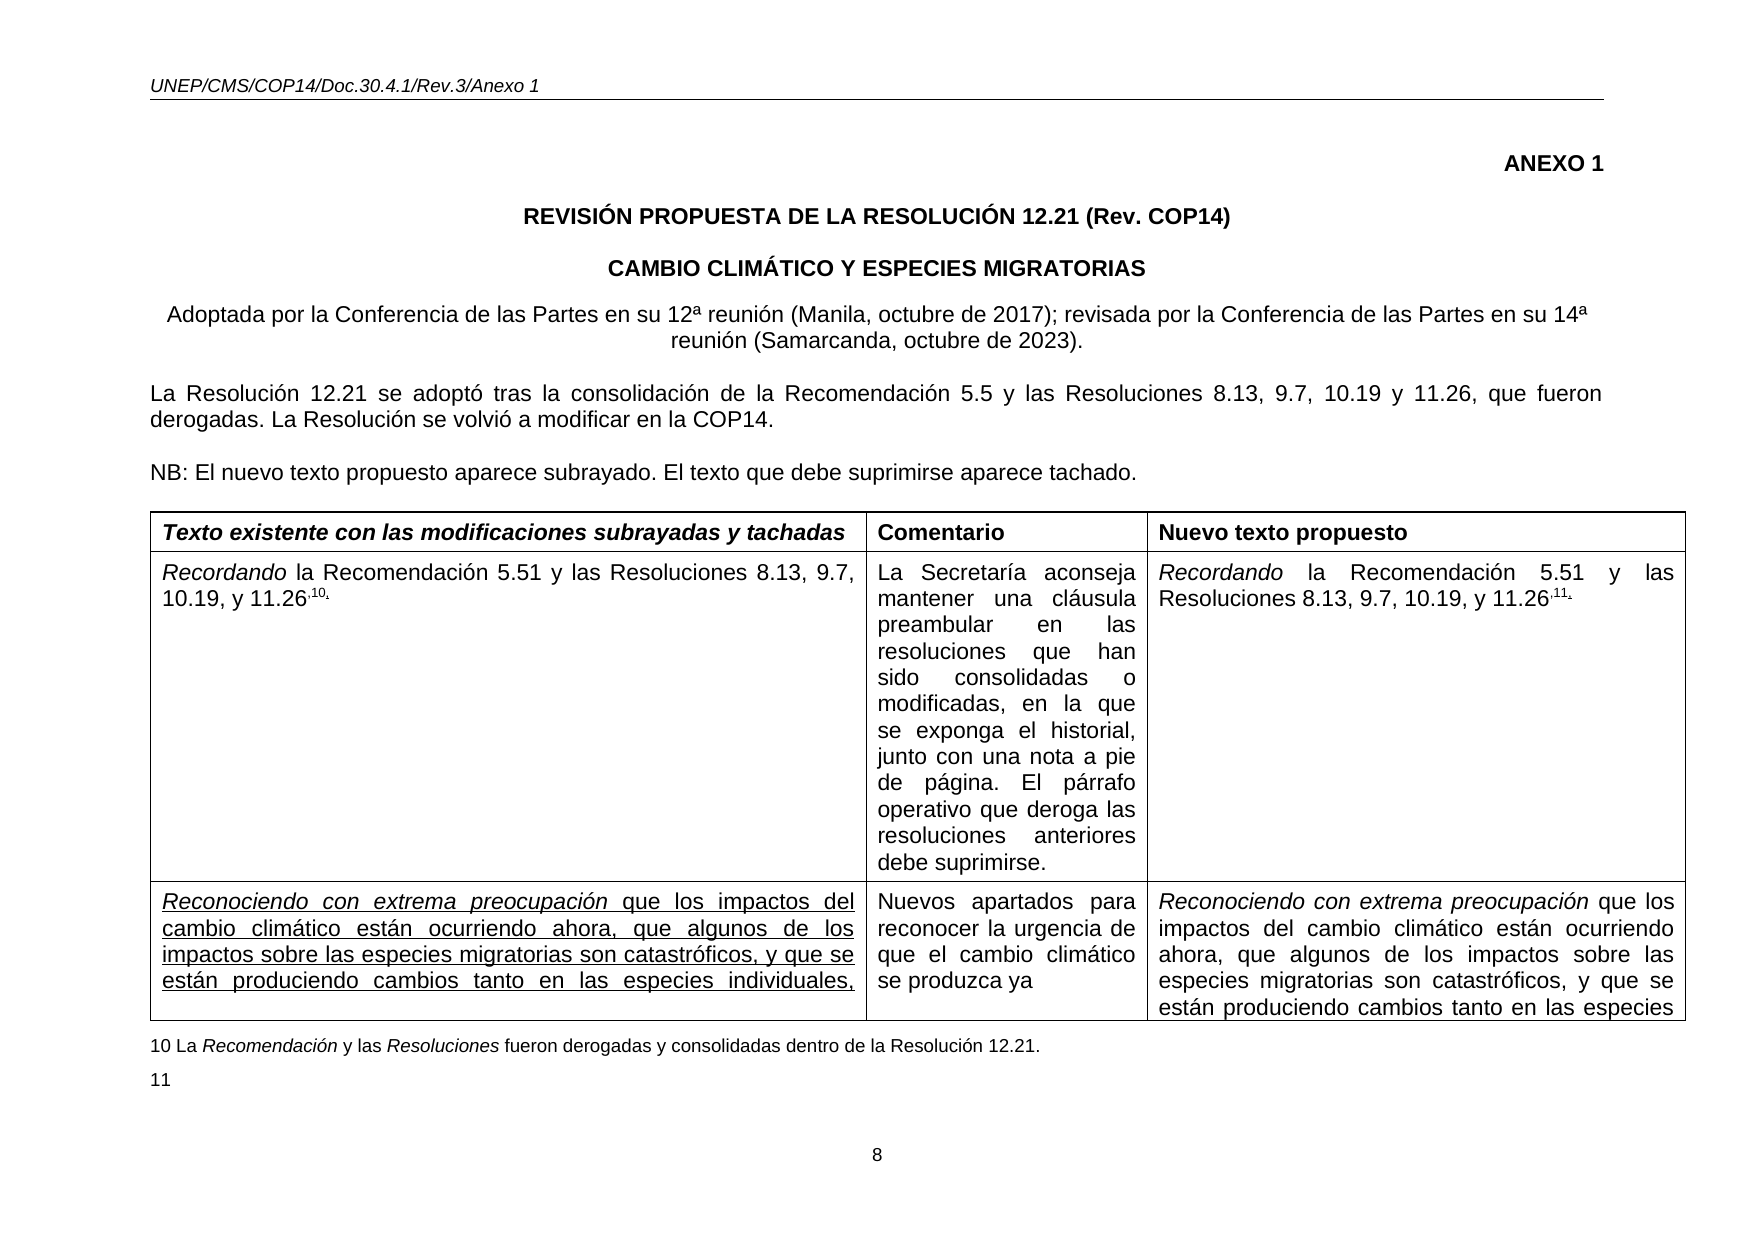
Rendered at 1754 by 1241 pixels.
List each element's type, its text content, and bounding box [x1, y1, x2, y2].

text CAMBIO CLIMÁTICO Y ESPECIES MIGRATORIAS [150, 255, 1604, 282]
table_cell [867, 882, 1147, 1020]
table_cell Recordando la Recomendación 5.51 y las Resoluciones 8.13, 9.7, 10.19, y 11.26,, [1148, 552, 1685, 881]
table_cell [151, 882, 866, 1020]
table_header Texto existente con las modificaciones subrayadas y tachadas [151, 513, 866, 551]
list NB: El nuevo texto propuesto aparece subrayado. El texto que debe suprimirse aparece tachado. [150, 459, 1604, 485]
list ANEXO 1 [150, 150, 1604, 176]
list La Resolución 12.21 se adoptó tras la consolidación de la Recomendación 5.5 y las Resoluciones 8.13, 9.7, 10.19 y 11.26, que fueron derogadas. La Resolución se volvió a modificar en la COP14. [150, 379, 1604, 432]
table_cell Recordando la Recomendación 5.51 y las Resoluciones 8.13, 9.7, 10.19, y 11.26,, [151, 552, 866, 881]
table_header Comentario [867, 513, 1147, 551]
table_header Nuevo texto propuesto [1148, 513, 1685, 551]
table_cell La Secretaría aconseja mantener una cláusula preambular en las resoluciones que han sido consolidadas o modificadas, en la que se exponga el historial, junto con una nota a pie de página. El párrafo operativo que deroga las resoluciones anteriores debe suprimirse. [867, 552, 1147, 881]
list Adoptada por la Conferencia de las Partes en su 12ª reunión (Manila, octubre de 2017); revisada por la Conferencia de las Partes en su 14ª reunión (Samarcanda, octubre de 2023). [150, 301, 1604, 353]
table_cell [1148, 882, 1685, 1020]
list REVISIÓN PROPUESTA DE LA RESOLUCIÓN 12.21 (Rev. COP14) [150, 203, 1604, 229]
